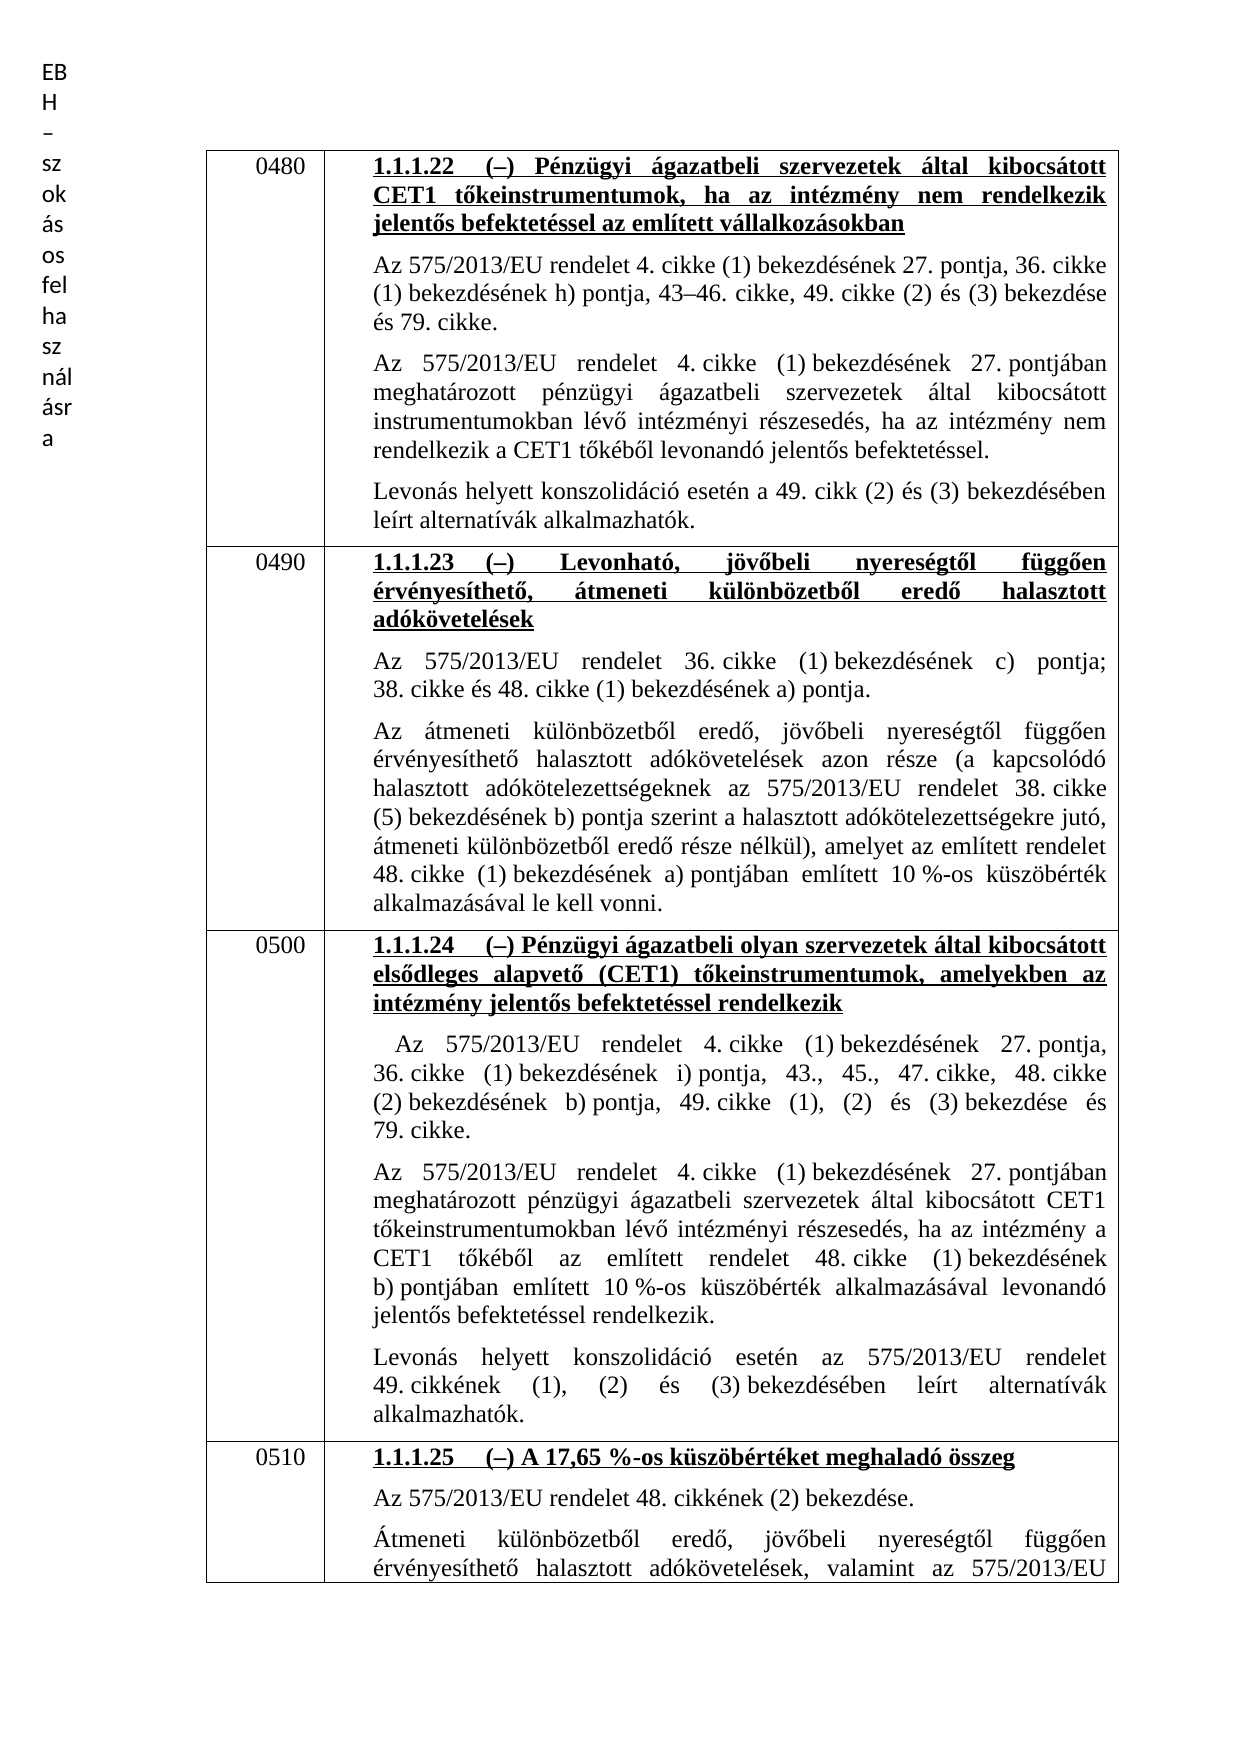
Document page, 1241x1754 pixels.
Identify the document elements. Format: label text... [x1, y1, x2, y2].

table_cell 0510 [207, 1442, 324, 1582]
table_cell 0490 [207, 547, 324, 929]
table_cell 0500 [207, 931, 324, 1441]
table_cell 1.1.1.24 (–) Pénzügyi ágazatbeli olyan szervezetek által kibocsátott elsődleges alapvető (CET1) tőkeinstrumentumok, amelyekben az intézmény jelentős befektetéssel rendelkezik Az 575/2013/EU rendelet 4. cikke (1) bekezdésének 27. pontja, 36. cikke (1) bekezdésének i) pontja, 43., 45., 47. cikke, 48. cikke (2) bekezdésének b) pontja, 49. cikke (1), (2) és (3) bekezdése és 79. cikke. Az 575/2013/EU rendelet 4. cikke (1) bekezdésének 27. pontjában meghatározott pénzügyi ágazatbeli szervezetek által kibocsátott CET1 tőkeinstrumentumokban lévő intézményi részesedés, ha az intézmény a CET1 tőkéből az említett rendelet 48. cikke (1) bekezdésének b) pontjában említett 10 %-os küszöbérték alkalmazásával levonandó jelentős befektetéssel rendelkezik. Levonás helyett konszolidáció esetén az 575/2013/EU rendelet 49. cikkének (1), (2) és (3) bekezdésében leírt alternatívák alkalmazhatók. [325, 931, 1118, 1441]
table_cell 0480 [207, 151, 324, 546]
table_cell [325, 1442, 1118, 1582]
table_cell 1.1.1.22 (–) Pénzügyi ágazatbeli szervezetek által kibocsátott CET1 tőkeinstrumentumok, ha az intézmény nem rendelkezik jelentős befektetéssel az említett vállalkozásokban Az 575/2013/EU rendelet 4. cikke (1) bekezdésének 27. pontja, 36. cikke (1) bekezdésének h) pontja, 43–46. cikke, 49. cikke (2) és (3) bekezdése és 79. cikke. Az 575/2013/EU rendelet 4. cikke (1) bekezdésének 27. pontjában meghatározott pénzügyi ágazatbeli szervezetek által kibocsátott instrumentumokban lévő intézményi részesedés, ha az intézmény nem rendelkezik a CET1 tőkéből levonandó jelentős befektetéssel. Levonás helyett konszolidáció esetén a 49. cikk (2) és (3) bekezdésében leírt alternatívák alkalmazhatók. [325, 151, 1118, 546]
table_cell 1.1.1.23 (–) Levonható, jövőbeli nyereségtől függően érvényesíthető, átmeneti különbözetből eredő halasztott adókövetelések Az 575/2013/EU rendelet 36. cikke (1) bekezdésének c) pontja; 38. cikke és 48. cikke (1) bekezdésének a) pontja. Az átmeneti különbözetből eredő, jövőbeli nyereségtől függően érvényesíthető halasztott adókövetelések azon része (a kapcsolódó halasztott adókötelezettségeknek az 575/2013/EU rendelet 38. cikke (5) bekezdésének b) pontja szerint a halasztott adókötelezettségekre jutó, átmeneti különbözetből eredő része nélkül), amelyet az említett rendelet 48. cikke (1) bekezdésének a) pontjában említett 10 %-os küszöbérték alkalmazásával le kell vonni. [325, 547, 1118, 929]
